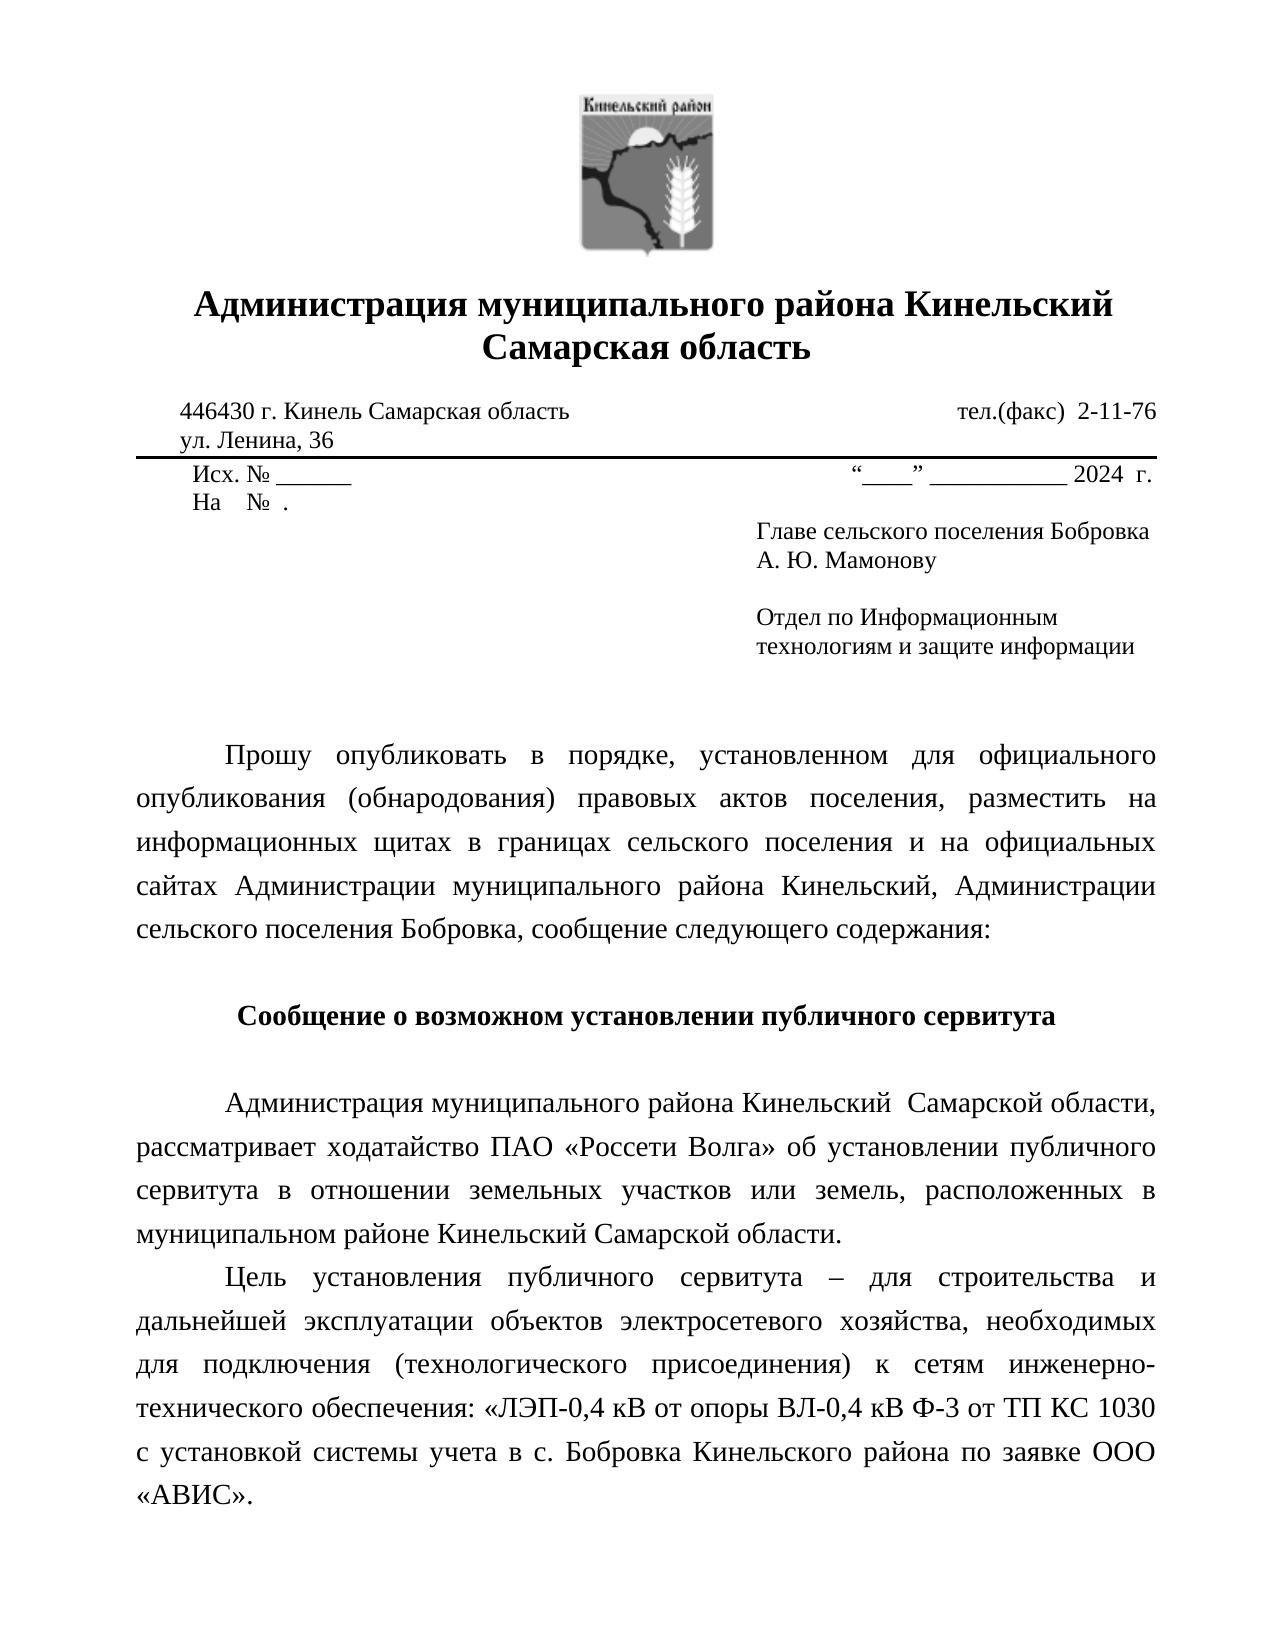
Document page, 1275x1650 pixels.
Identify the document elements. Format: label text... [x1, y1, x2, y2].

text Прошу опубликовать в порядке, установленном для официального опубликования (обнародования) правовых актов поселения, разместить на информационных щитах в границах сельского поселения и на официальных сайтах Администрации муниципального района Кинельский, Администрации сельского поселения Бобровка, сообщение следующего содержания: [136, 737, 1157, 945]
text Главе сельского поселения Бобровка А. Ю. Мамонову [756, 516, 1157, 574]
text ул. Ленина, 36 [136, 425, 1157, 456]
text Администрация муниципального района Кинельский [136, 281, 1157, 324]
text 446430 г. Кинель Самарская область тел.(факс) 2-11-76 [136, 396, 1157, 425]
text Сообщение о возможном установлении публичного сервитута [136, 998, 1157, 1032]
picture [579, 94, 714, 257]
text Отдел по Информационным технологиям и защите информации [756, 602, 1157, 660]
list Цель установления публичного сервитута – для строительства и дальнейшей эксплуатации объектов электросетевого хозяйства, необходимых для подключения (технологического присоединения) к сетям инженерно-технического обеспечения: «ЛЭП-0,4 кВ от опоры ВЛ-0,4 кВ Ф-3 от ТП КС 1030 с установкой системы учета в с. Бобровка Кинельского района по заявке ООО «АВИС». [136, 1259, 1157, 1511]
text Исх. № ______ “____” ___________ 2024 г. [136, 459, 1157, 487]
text Самарская область [136, 324, 1157, 367]
text На № . [136, 487, 1157, 516]
list Администрация муниципального района Кинельский Самарской области, рассматривает ходатайство ПАО «Россети Волга» об установлении публичного сервитута в отношении земельных участков или земель, расположенных в муниципальном районе Кинельский Самарской области. [136, 1085, 1157, 1249]
